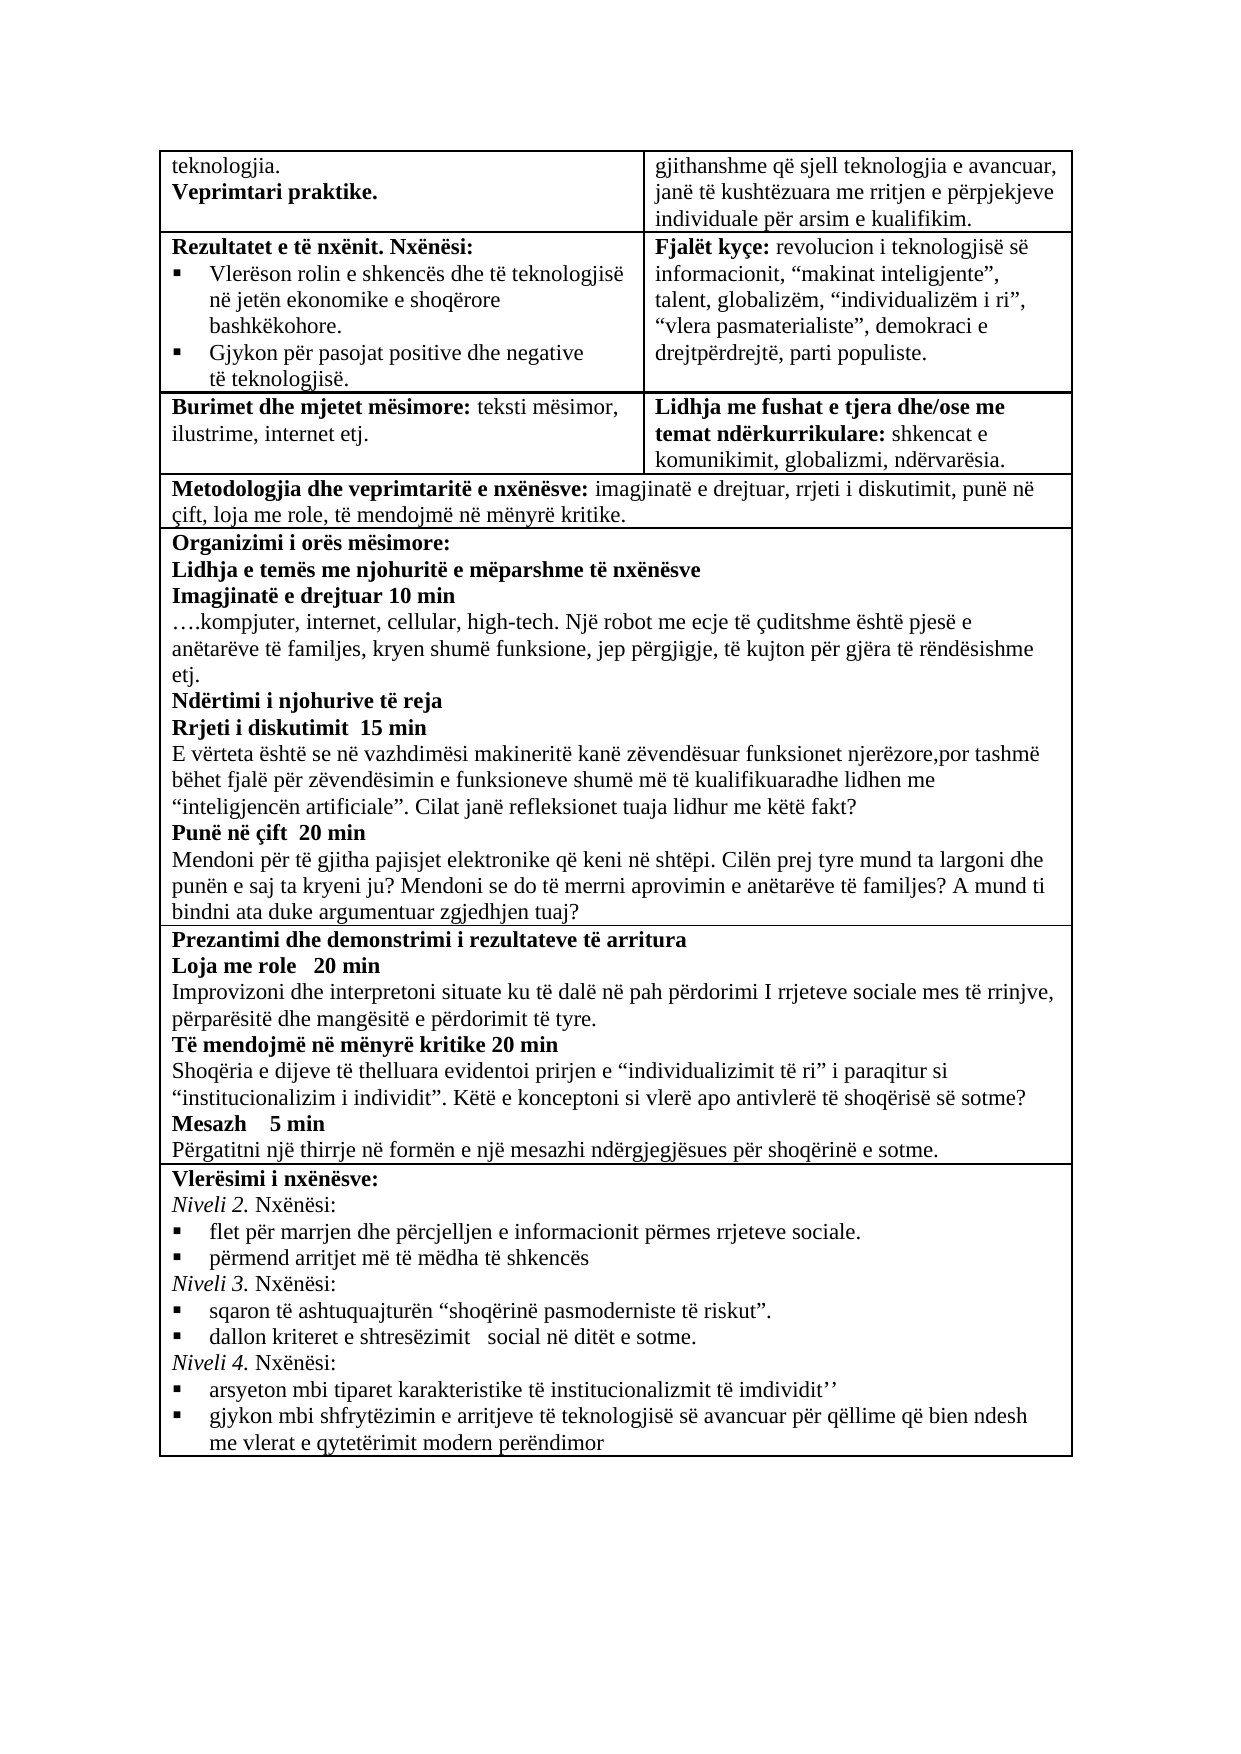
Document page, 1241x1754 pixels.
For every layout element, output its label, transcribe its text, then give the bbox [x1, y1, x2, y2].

table_cell Prezantimi dhe demonstrimi i rezultateve të arritura Loja me role 20 min Improvizoni dhe interpretoni situate ku të dalë në pah përdorimi I rrjeteve sociale mes të rrinjve, përparësitë dhe mangësitë e përdorimit të tyre. Të mendojmë në mënyrë kritike 20 min Shoqëria e dijeve të thelluara evidentoi prirjen e “individualizimit të ri” i paraqitur si “institucionalizim i individit”. Këtë e konceptoni si vlerë apo antivlerë të shoqërisë së sotme? Mesazh 5 min Përgatitni një thirrje në formën e një mesazhi ndërgjegjësues për shoqërinë e sotme. [161, 926, 1071, 1163]
table_cell Organizimi i orës mësimore: Lidhja e temës me njohuritë e mëparshme të nxënësve Imagjinatë e drejtuar 10 min ….kompjuter, internet, cellular, high-tech. Një robot me ecje të çuditshme është pjesë e anëtarëve të familjes, kryen shumë funksione, jep përgjigje, të kujton për gjëra të rëndësishme etj. Ndërtimi i njohurive të reja Rrjeti i diskutimit 15 min E vërteta është se në vazhdimësi makineritë kanë zëvendësuar funksionet njerëzore,por tashmë bëhet fjalë për zëvendësimin e funksioneve shumë më të kualifikuaradhe lidhen me “inteligjencën artificiale”. Cilat janë refleksionet tuaja lidhur me këtë fakt? Punë në çift 20 min Mendoni për të gjitha pajisjet elektronike që keni në shtëpi. Cilën prej tyre mund ta largoni dhe punën e saj ta kryeni ju? Mendoni se do të merrni aprovimin e anëtarëve të familjes? A mund ti bindni ata duke argumentuar zgjedhjen tuaj? [161, 529, 1071, 925]
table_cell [161, 152, 643, 231]
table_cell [645, 152, 1071, 231]
table_cell Burimet dhe mjetet mësimore: teksti mësimor, ilustrime, internet etj. [161, 394, 643, 472]
table_cell Metodologjia dhe veprimtaritë e nxënësve: imagjinatë e drejtuar, rrjeti i diskutimit, punë në çift, loja me role, të mendojmë në mënyrë kritike. [161, 475, 1071, 527]
table_cell Rezultatet e të nxënit. Nxënësi: Vlerëson rolin e shkencës dhe të teknologjisë në jetën ekonomike e shoqërore bashkëkohore. Gjykon për pasojat positive dhe negative të teknologjisë. [161, 233, 643, 391]
table_cell Fjalët kyçe: revolucion i teknologjisë së informacionit, “makinat inteligjente”, talent, globalizëm, “individualizëm i ri”, “vlera pasmaterialiste”, demokraci e drejtpërdrejtë, parti populiste. [645, 233, 1071, 391]
table_cell Vlerësimi i nxënësve: Niveli 2. Nxënësi: flet për marrjen dhe përcjelljen e informacionit përmes rrjeteve sociale. përmend arritjet më të mëdha të shkencës Niveli 3. Nxënësi: sqaron të ashtuquajturën “shoqërinë pasmoderniste të riskut”. dallon kriteret e shtresëzimit social në ditët e sotme. Niveli 4. Nxënësi: arsyeton mbi tiparet karakteristike të institucionalizmit të imdividit’’ gjykon mbi shfrytëzimin e arritjeve të teknologjisë së avancuar për qëllime që bien ndesh me vlerat e qytetërimit modern perëndimor [161, 1165, 1071, 1455]
table_cell Lidhja me fushat e tjera dhe/ose me temat ndërkurrikulare: shkencat e komunikimit, globalizmi, ndërvarësia. [645, 394, 1071, 472]
